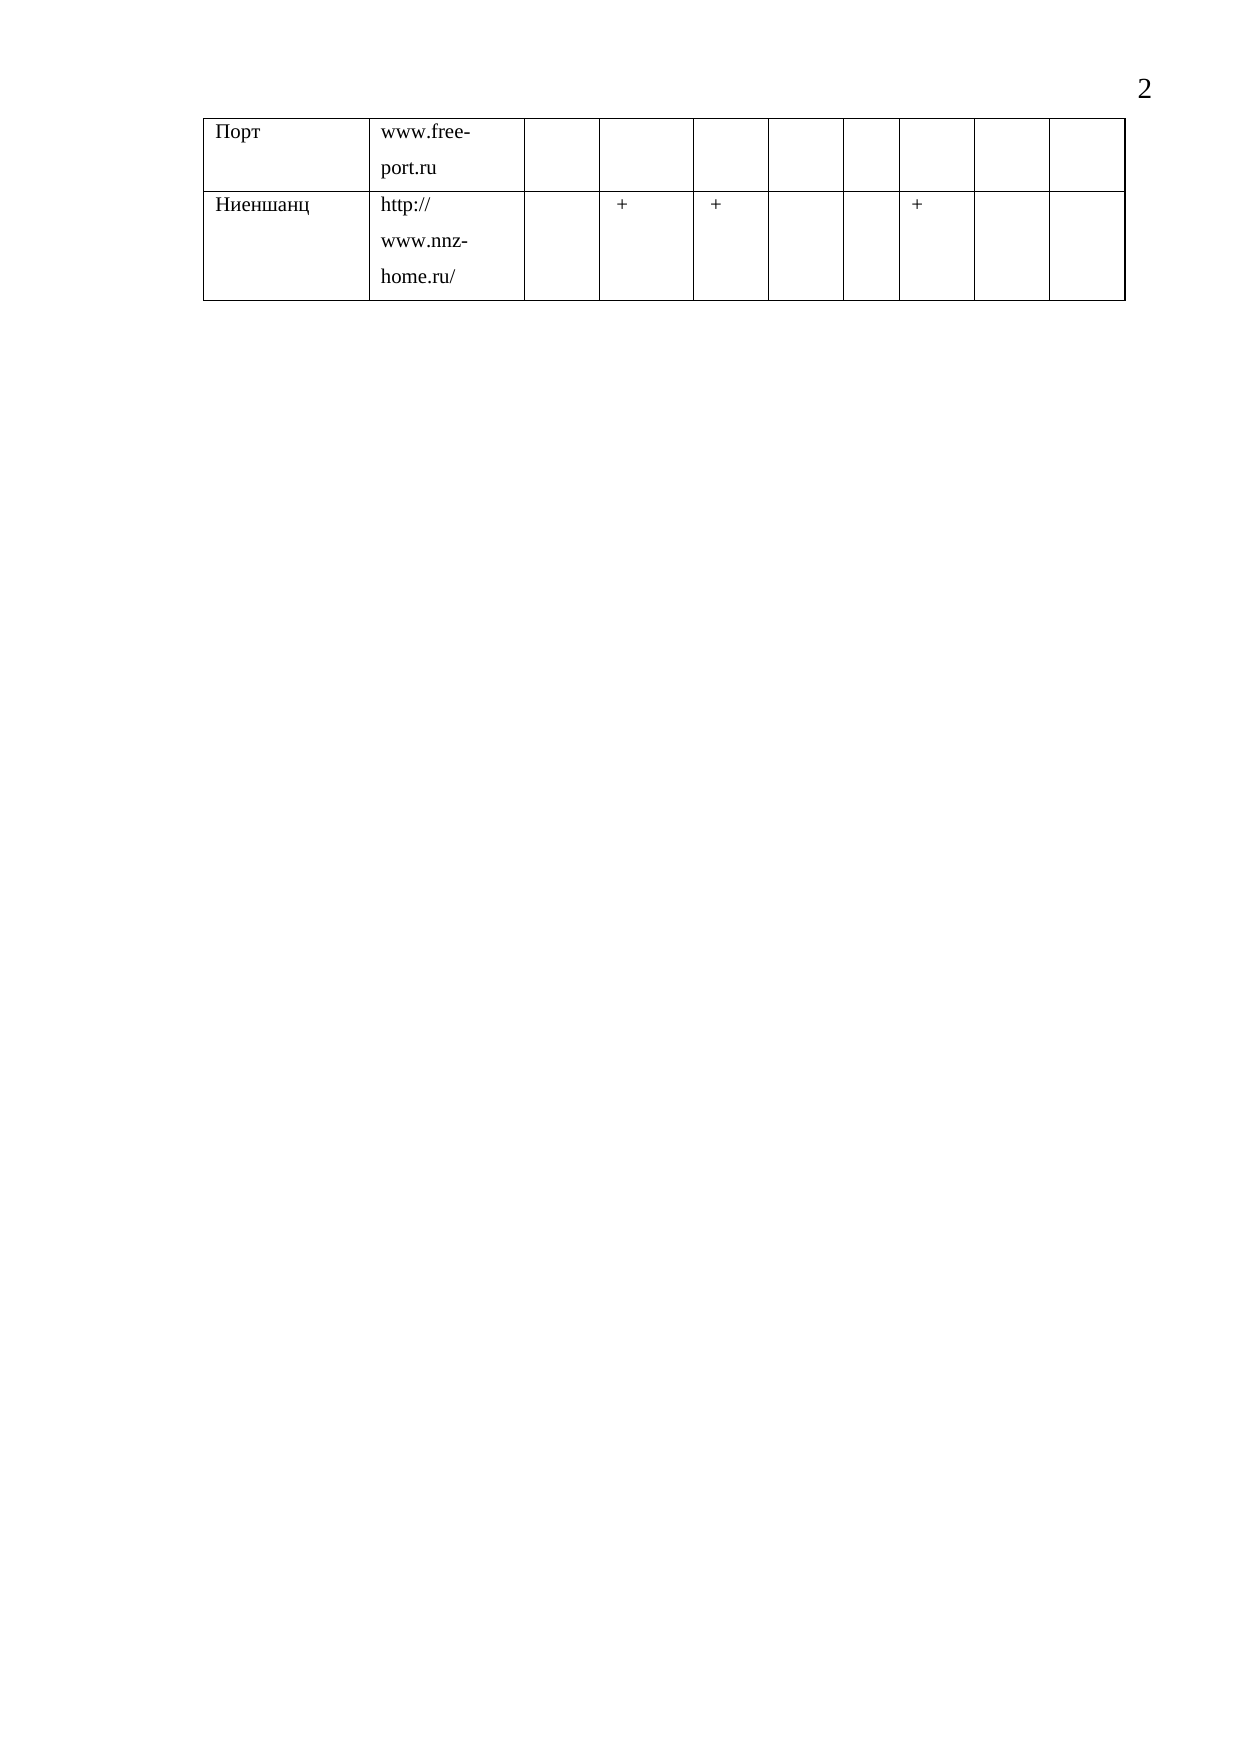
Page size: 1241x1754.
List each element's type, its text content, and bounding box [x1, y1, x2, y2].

table_cell + [600, 192, 693, 300]
table_cell http://www.nnz-home.ru/ [370, 192, 524, 300]
table_cell [769, 192, 843, 300]
table_cell [975, 192, 1049, 300]
table_cell [600, 119, 693, 191]
table_cell + [694, 192, 768, 300]
table_cell [769, 119, 843, 191]
table_cell [844, 192, 899, 300]
table_cell [525, 119, 599, 191]
table_cell [694, 119, 768, 191]
table_cell Ниеншанц [204, 192, 369, 300]
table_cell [370, 119, 524, 191]
table_cell + [900, 119, 974, 191]
table_cell + [900, 192, 974, 300]
table_cell [525, 192, 599, 300]
table_cell [1050, 119, 1124, 191]
table_cell [1050, 192, 1124, 300]
table_cell [844, 119, 899, 191]
table_cell [975, 119, 1049, 191]
table_cell Свободный Порт [204, 119, 369, 191]
